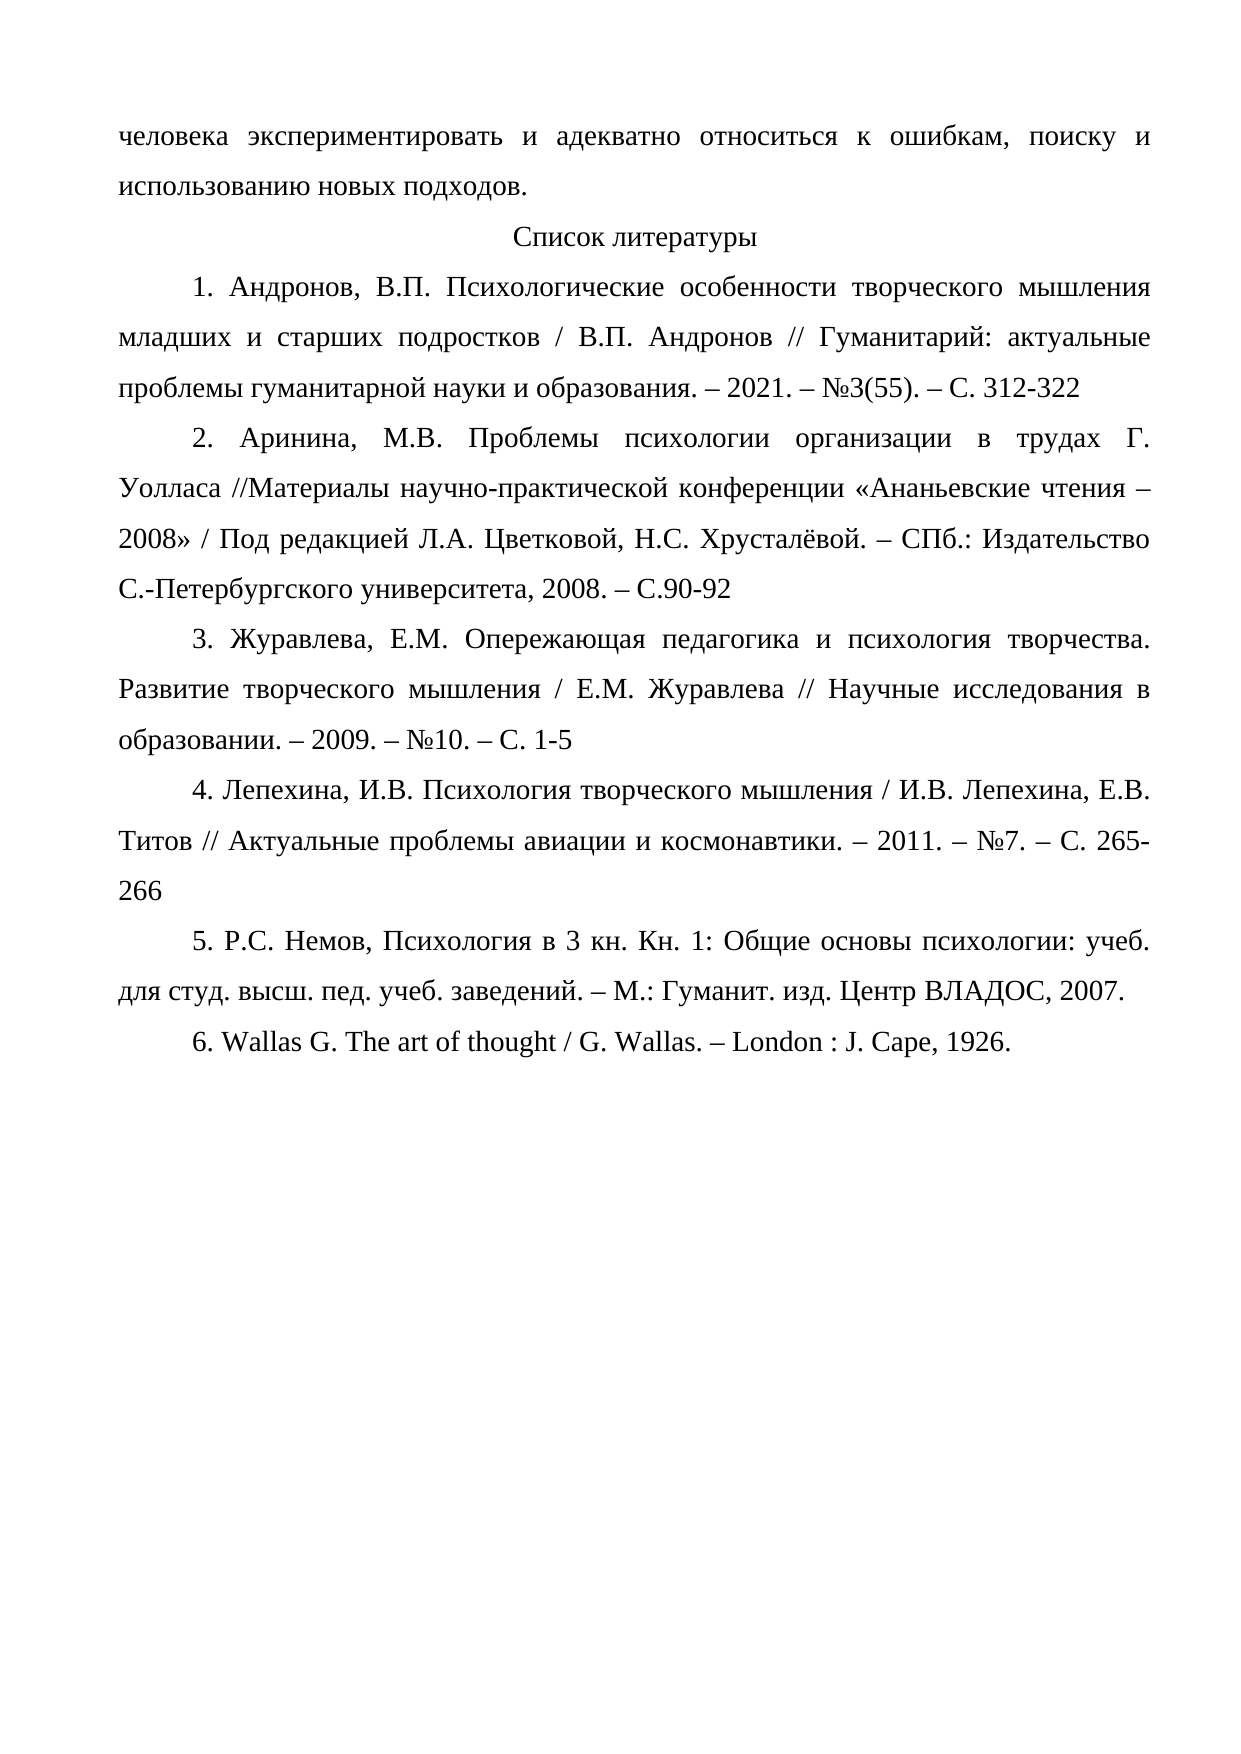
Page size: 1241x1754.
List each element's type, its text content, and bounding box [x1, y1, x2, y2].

text 6. Wallas G. The art of thought / G. Wallas. – London : J. Cape, 1926. [118, 1024, 1152, 1057]
text Список литературы [118, 219, 1152, 252]
text 1. Андронов, В.П. Психологические особенности творческого мышления младших и старших подростков / В.П. Андронов // Гуманитарий: актуальные проблемы гуманитарной науки и образования. – 2021. – №3(55). – С. 312-322 [118, 269, 1152, 403]
text 3. Журавлева, Е.М. Опережающая педагогика и психология творчества. Развитие творческого мышления / Е.М. Журавлева // Научные исследования в образовании. – 2009. – №10. – С. 1-5 [118, 621, 1152, 756]
text 5. Р.С. Немов, Психология в 3 кн. Кн. 1: Общие основы психологии: учеб. для студ. высш. пед. учеб. заведений. – М.: Гуманит. изд. Центр ВЛАДОС, 2007. [118, 923, 1152, 1007]
text 2. Аринина, М.В. Проблемы психологии организации в трудах Г. Уолласа //Материалы научно-практической конференции «Ананьевские чтения – 2008» / Под редакцией Л.А. Цветковой, Н.С. Хрусталёвой. – СПб.: Издательство С.-Петербургского университета, 2008. – С.90-92 [118, 420, 1152, 604]
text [118, 118, 1152, 202]
text 4. Лепехина, И.В. Психология творческого мышления / И.В. Лепехина, Е.В. Титов // Актуальные проблемы авиации и космонавтики. – 2011. – №7. – С. 265-266 [118, 772, 1152, 906]
